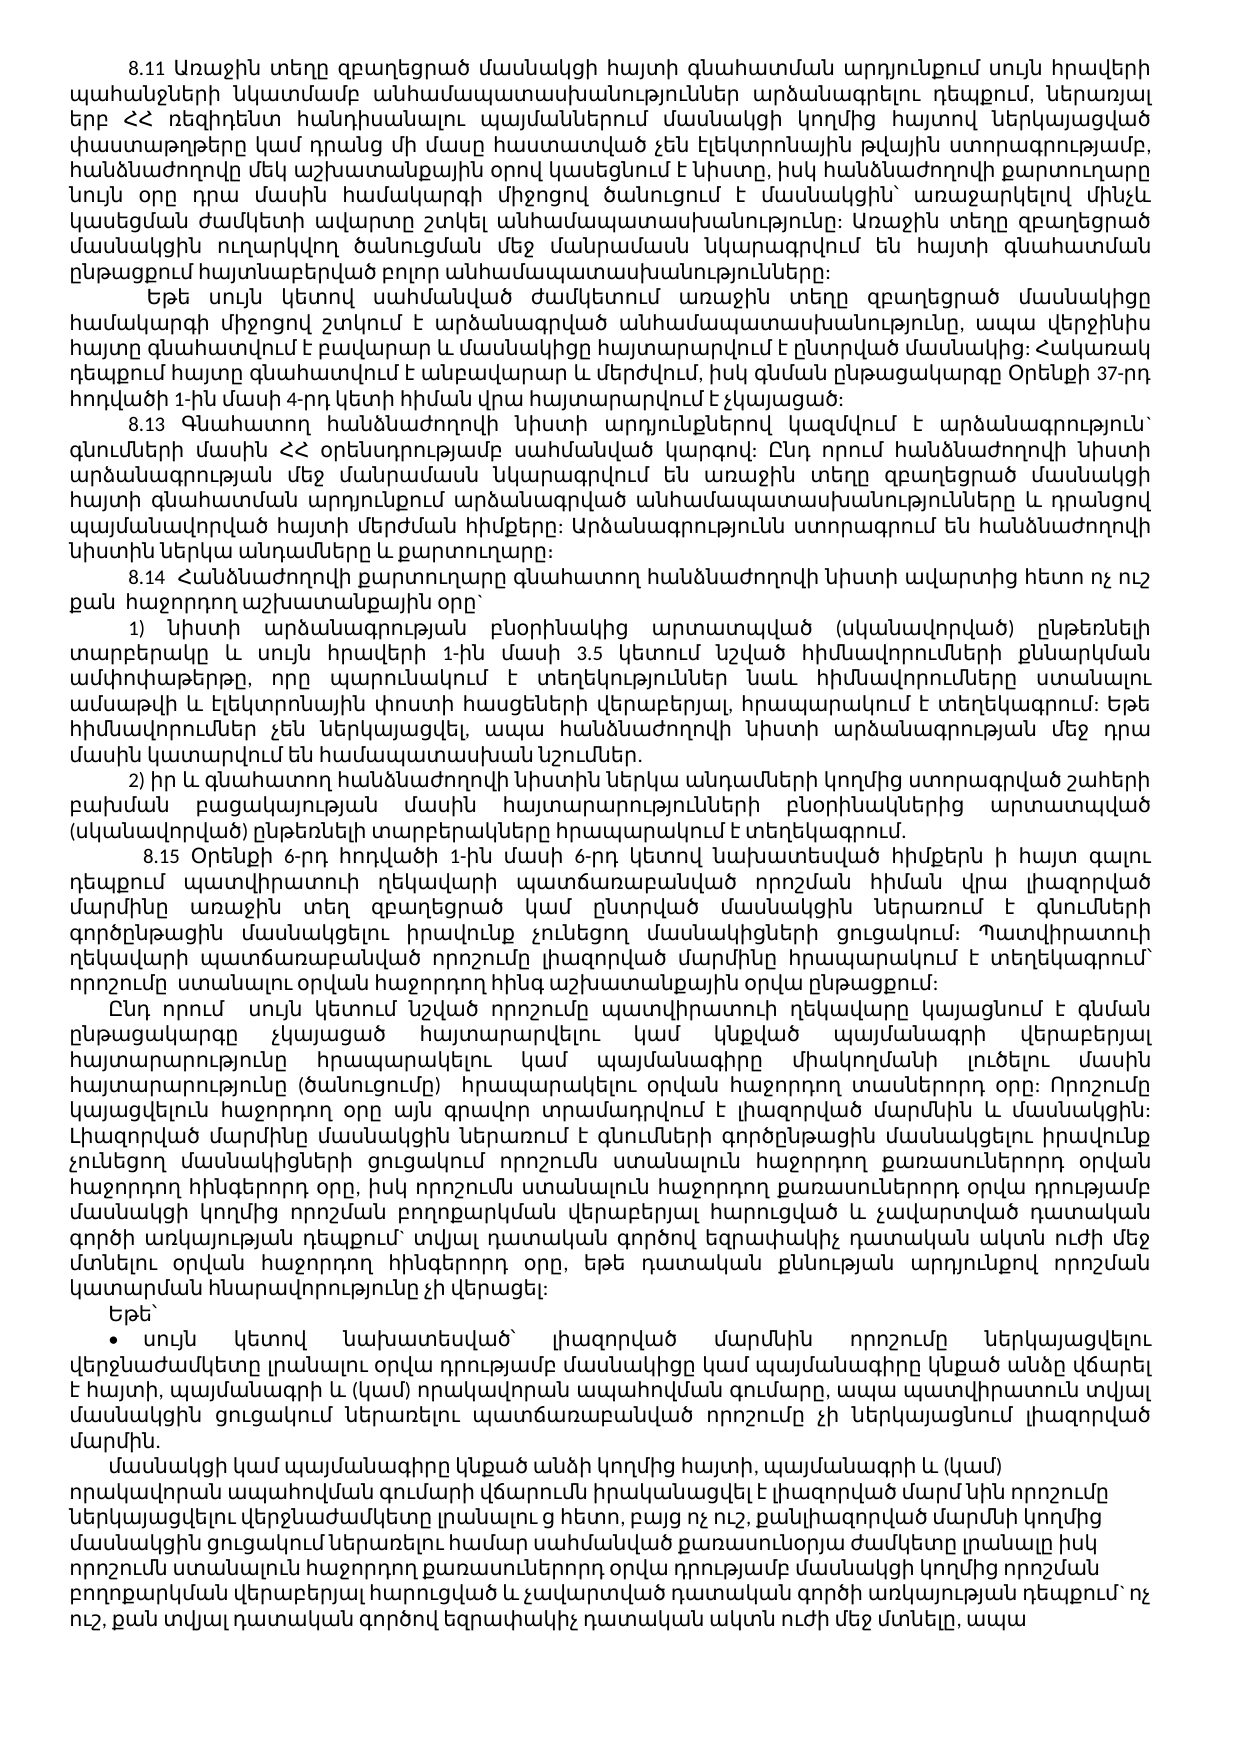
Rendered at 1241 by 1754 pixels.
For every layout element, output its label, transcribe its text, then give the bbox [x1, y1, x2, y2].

text Եթե՝ [69, 1301, 1152, 1326]
text 2) իր և գնահատող հանձնաժողովի նիստին ներկա անդամների կողմից ստորագրված շահերի բախման բացակայության մասին հայտարարությունների բնօրինակներից արտատպված (սկանավորված) ընթեռնելի տարբերակները հրապարակում է տեղեկագրում. [69, 767, 1152, 843]
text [69, 1453, 1152, 1631]
text • սույն կետով նախատեսված՝ լիազորված մարմնին որոշումը ներկայացվելու վերջնաժամկետը լրանալու օրվա դրությամբ մասնակիցը կամ պայմանագիրը կնքած անձը վճարել է հայտի, պայմանագրի և (կամ) որակավորան ապահովման գումարը, ապա պատվիրատուն տվյալ մասնակցին ցուցակում ներառելու պատճառաբանված որոշումը չի ներկայացնում լիազորված մարմին. [69, 1326, 1152, 1453]
text Եթե սույն կետով սահմանված ժամկետում առաջին տեղը զբաղեցրած մասնակիցը համակարգի միջոցով շտկում է արձանագրված անհամապատասխանությունը, ապա վերջինիս հայտը գնահատվում է բավարար և մասնակիցը հայտարարվում է ընտրված մասնակից: Հակառակ դեպքում հայտը գնահատվում է անբավարար և մերժվում, իսկ գնման ընթացակարգը Օրենքի 37-րդ հոդվածի 1-ին մասի 4-րդ կետի հիման վրա հայտարարվում է չկայացած: [69, 284, 1152, 411]
text 8.15 Օրենքի 6-րդ հոդվածի 1-ին մասի 6-րդ կետով նախատեսված հիմքերն ի հայտ գալու դեպքում պատվիրատուի ղեկավարի պատճառաբանված որոշման հիման վրա լիազորված մարմինը առաջին տեղ զբաղեցրած կամ ընտրված մասնակցին ներառում է գնումների գործընթացին մասնակցելու իրավունք չունեցող մասնակիցների ցուցակում։ Պատվիրատուի ղեկավարի պատճառաբանված որոշումը լիազորված մարմինը հրապարակում է տեղեկագրում՝ որոշումը ստանալու օրվան հաջորդող հինգ աշխատանքային օրվա ընթացքում: [69, 843, 1152, 996]
text 8.13 Գնահատող հանձնաժողովի նիստի արդյունքներով կազմվում է արձանագրություն` գնումների մասին ՀՀ օրենսդրությամբ սահմանված կարգով: Ընդ որում հանձնաժողովի նիստի արձանագրության մեջ մանրամասն նկարագրվում են առաջին տեղը զբաղեցրած մասնակցի հայտի գնահատման արդյունքում արձանագրված անհամապատասխանությունները և դրանցով պայմանավորված հայտի մերժման հիմքերը: Արձանագրությունն ստորագրում են հանձնաժողովի նիստին ներկա անդամները և քարտուղարը։ [69, 411, 1152, 564]
text Ընդ որում սույն կետում նշված որոշումը պատվիրատուի ղեկավարը կայացնում է գնման ընթացակարգը չկայացած հայտարարվելու կամ կնքված պայմանագրի վերաբերյալ հայտարարությունը հրապարակելու կամ պայմանագիրը միակողմանի լուծելու մասին հայտարարությունը (ծանուցումը) հրապարակելու օրվան հաջորդող տասներորդ օրը: Որոշումը կայացվելուն հաջորդող օրը այն գրավոր տրամադրվում է լիազորված մարմնին և մասնակցին: Լիազորված մարմինը մասնակցին ներառում է գնումների գործընթացին մասնակցելու իրավունք չունեցող մասնակիցների ցուցակում որոշումն ստանալուն հաջորդող քառասուներորդ օրվան հաջորդող հինգերորդ օրը, իսկ որոշումն ստանալուն հաջորդող քառասուներորդ օրվա դրությամբ մասնակցի կողմից որոշման բողոքարկման վերաբերյալ հարուցված և չավարտված դատական գործի առկայության դեպքում` տվյալ դատական գործով եզրափակիչ դատական ակտն ուժի մեջ մտնելու օրվան հաջորդող հինգերորդ օրը, եթե դատական քննության արդյունքով որոշման կատարման հնարավորությունը չի վերացել: [69, 996, 1152, 1301]
text 8.11 Առաջին տեղը զբաղեցրած մասնակցի հայտի գնահատման արդյունքում սույն հրավերի պահանջների նկատմամբ անհամապատասխանություններ արձանագրելու դեպքում, ներառյալ երբ ՀՀ ռեզիդենտ հանդիսանալու պայմաններում մասնակցի կողմից հայտով ներկայացված փաստաթղթերը կամ դրանց մի մասը հաստատված չեն էլեկտրոնային թվային ստորագրությամբ, հանձնաժողովը մեկ աշխատանքային օրով կասեցնում է նիստը, իսկ հանձնաժողովի քարտուղարը նույն օրը դրա մասին համակարգի միջոցով ծանուցում է մասնակցին՝ առաջարկելով մինչև կասեցման ժամկետի ավարտը շտկել անհամապատասխանությունը: Առաջին տեղը զբաղեցրած մասնակցին ուղարկվող ծանուցման մեջ մանրամասն նկարագրվում են հայտի գնահատման ընթացքում հայտնաբերված բոլոր անհամապատասխանությունները: [69, 56, 1152, 284]
text 8.14 Հանձնաժողովի քարտուղարը գնահատող հանձնաժողովի նիստի ավարտից հետո ոչ ուշ քան հաջորդող աշխատանքային օրը` [69, 564, 1152, 615]
text 1) նիստի արձանագրության բնօրինակից արտատպված (սկանավորված) ընթեռնելի տարբերակը և սույն հրավերի 1-ին մասի 3.5 կետում նշված հիմնավորումների քննարկման ամփոփաթերթը, որը պարունակում է տեղեկություններ նաև հիմնավորումները ստանալու ամսաթվի և էլեկտրոնային փոստի հասցեների վերաբերյալ, հրապարակում է տեղեկագրում: Եթե հիմնավորումներ չեն ներկայացվել, ապա հանձնաժողովի նիստի արձանագրության մեջ դրա մասին կատարվում են համապատասխան նշումներ. [69, 615, 1152, 767]
